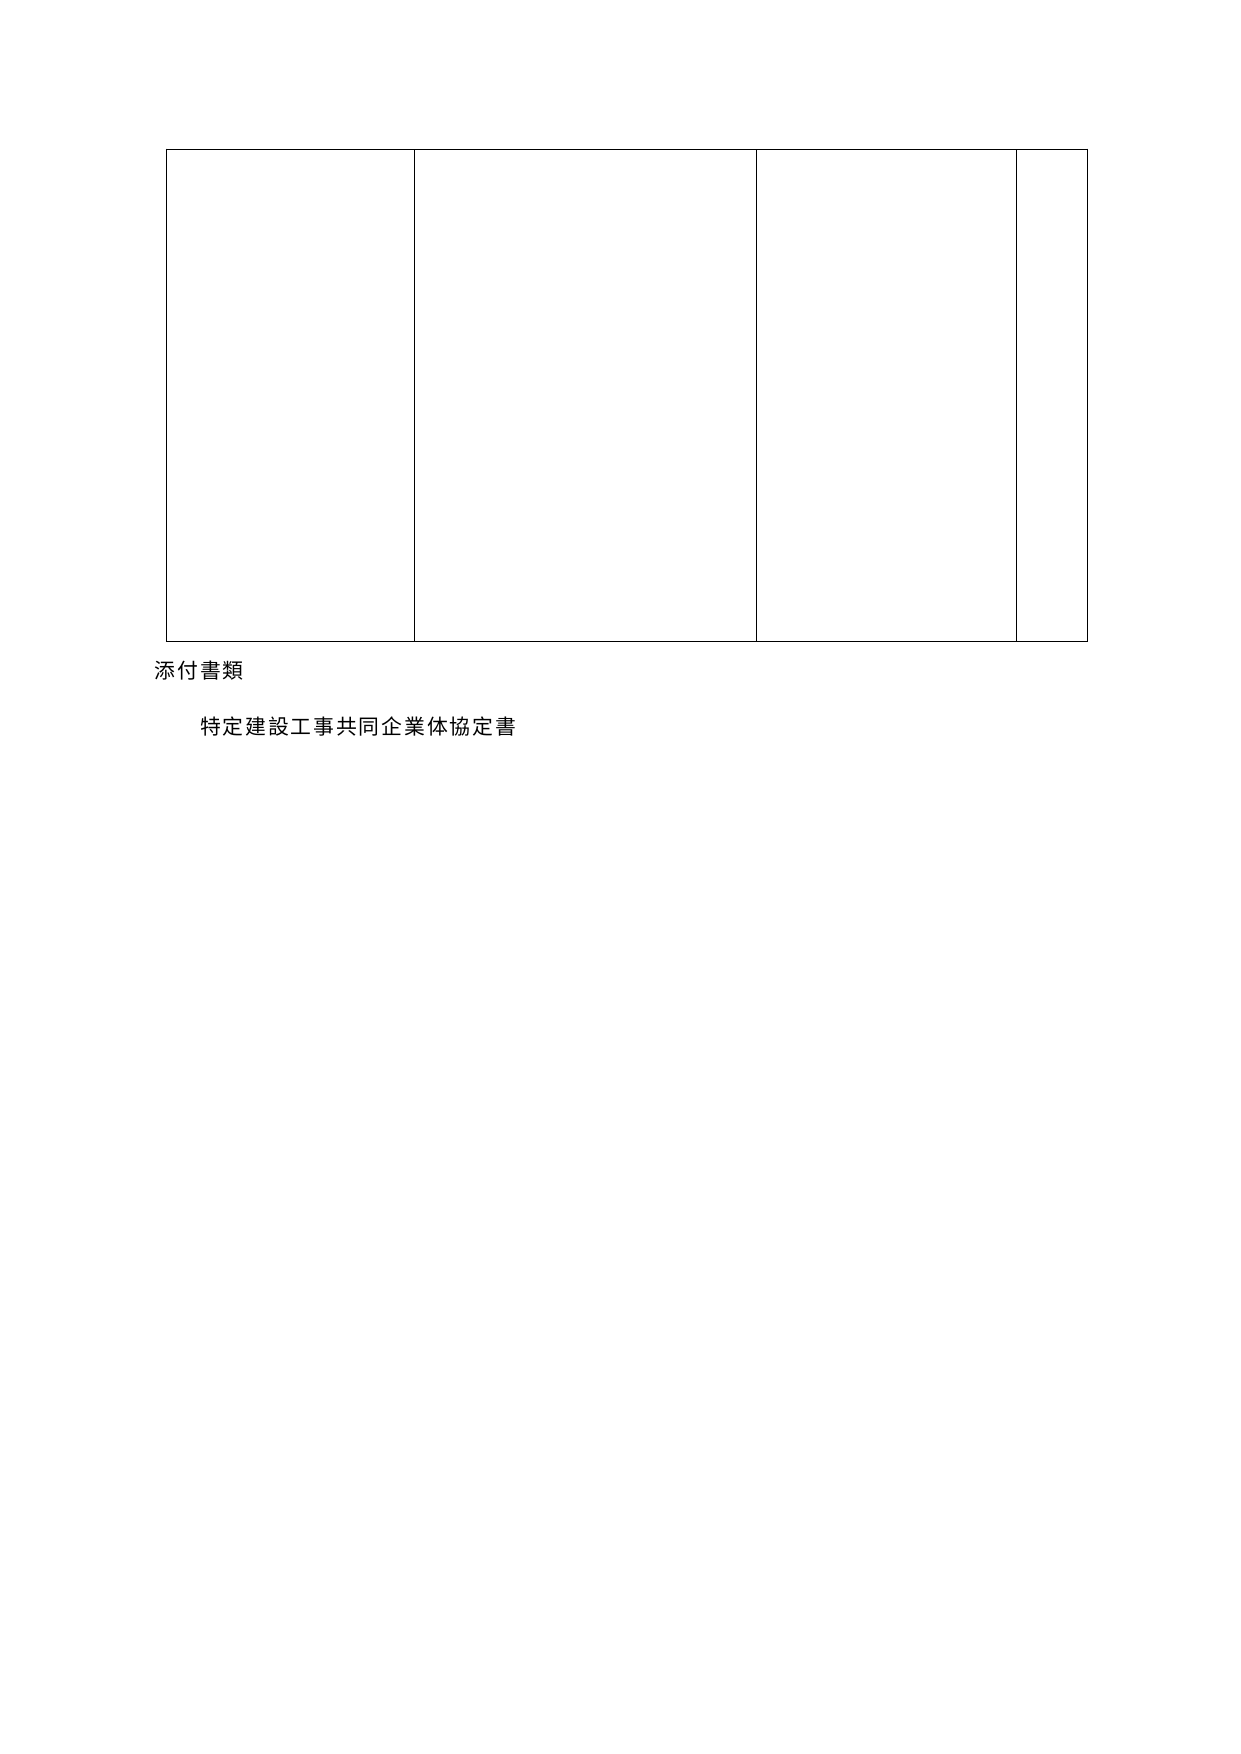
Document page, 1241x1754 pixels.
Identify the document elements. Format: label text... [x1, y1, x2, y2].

table_cell [415, 150, 756, 641]
text 特定建設工事共同企業体協定書 [154, 698, 1086, 754]
table_cell [1017, 150, 1087, 641]
text 添付書類 [154, 642, 1086, 698]
table_cell [757, 150, 1016, 641]
table_cell [167, 150, 414, 641]
